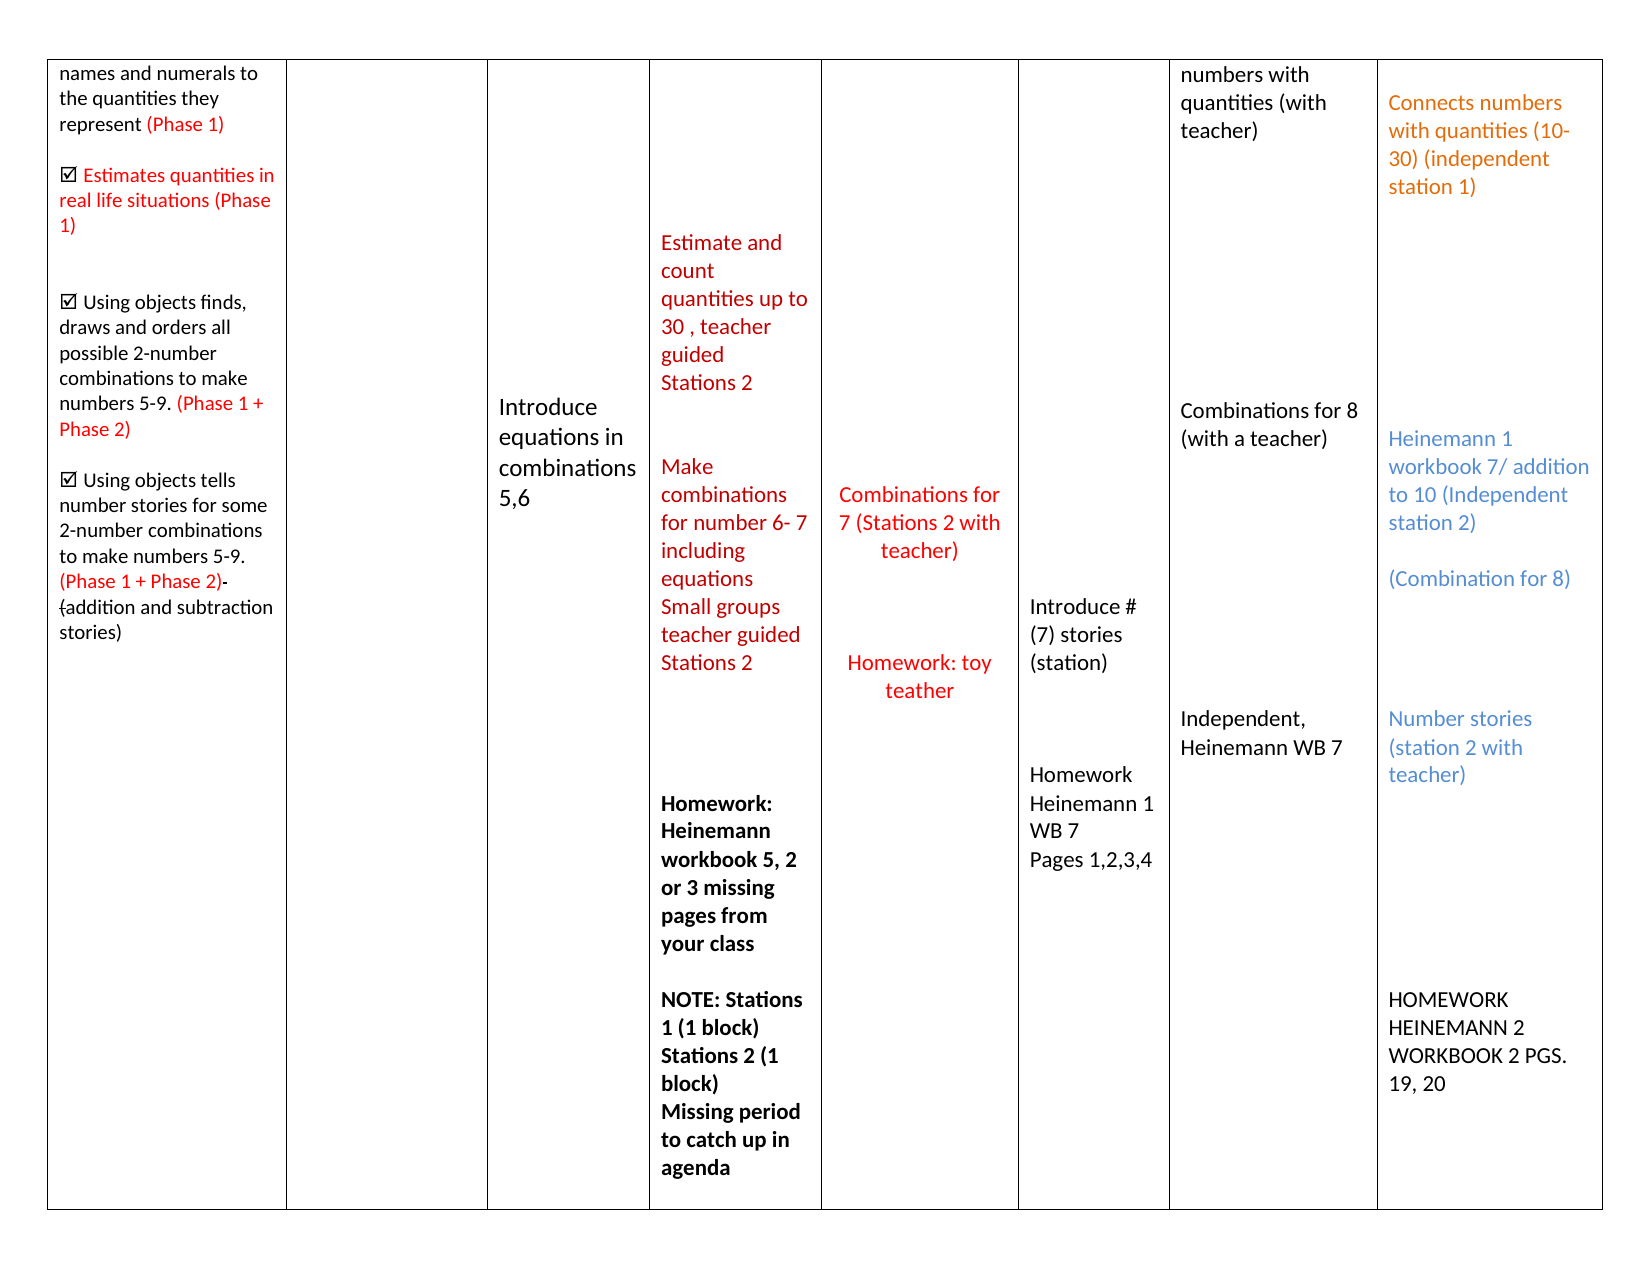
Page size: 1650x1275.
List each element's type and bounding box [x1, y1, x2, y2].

table_cell [48, 60, 286, 1209]
table_cell [1170, 60, 1377, 1209]
table_cell [822, 60, 1018, 1209]
table_cell [1378, 60, 1602, 1209]
table_cell [287, 60, 487, 1209]
table_cell [1019, 60, 1169, 1209]
table_cell [488, 60, 649, 1209]
table_cell [650, 60, 821, 1209]
